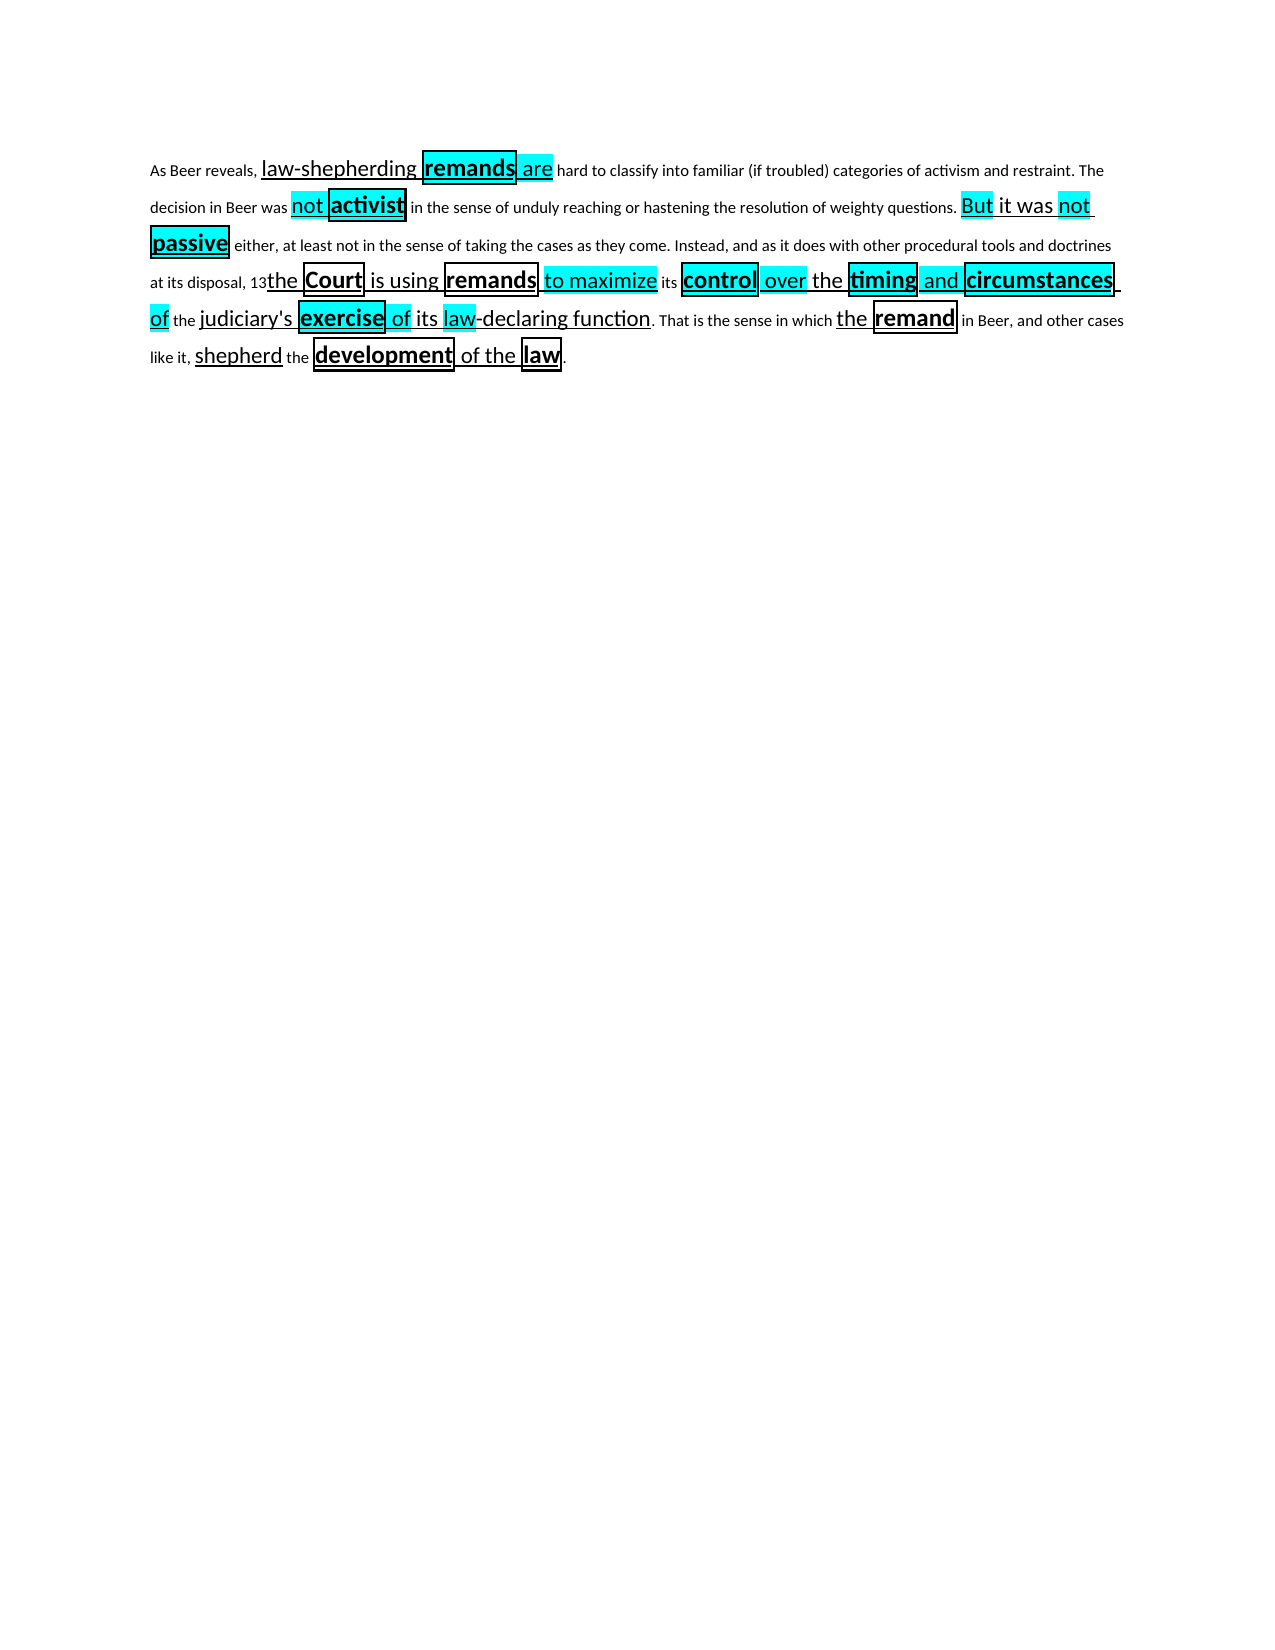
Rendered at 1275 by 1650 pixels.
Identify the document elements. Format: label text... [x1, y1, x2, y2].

text As Beer reveals, law-shepherding remands are hard to classify into familiar (if troubled) categories of activism and restraint. The decision in Beer was not activist in the sense of unduly reaching or hastening the resolution of weighty questions. But it was not passive either, at least not in the sense of taking the cases as they come. Instead, and as it does with other procedural tools and doctrines at its disposal, 13the Court is using remands to maximize its control over the timing and circumstances of the judiciary's exercise of its law-declaring function. That is the sense in which the remand in Beer, and other cases like it, shepherd the development of the law. [150, 150, 1125, 372]
